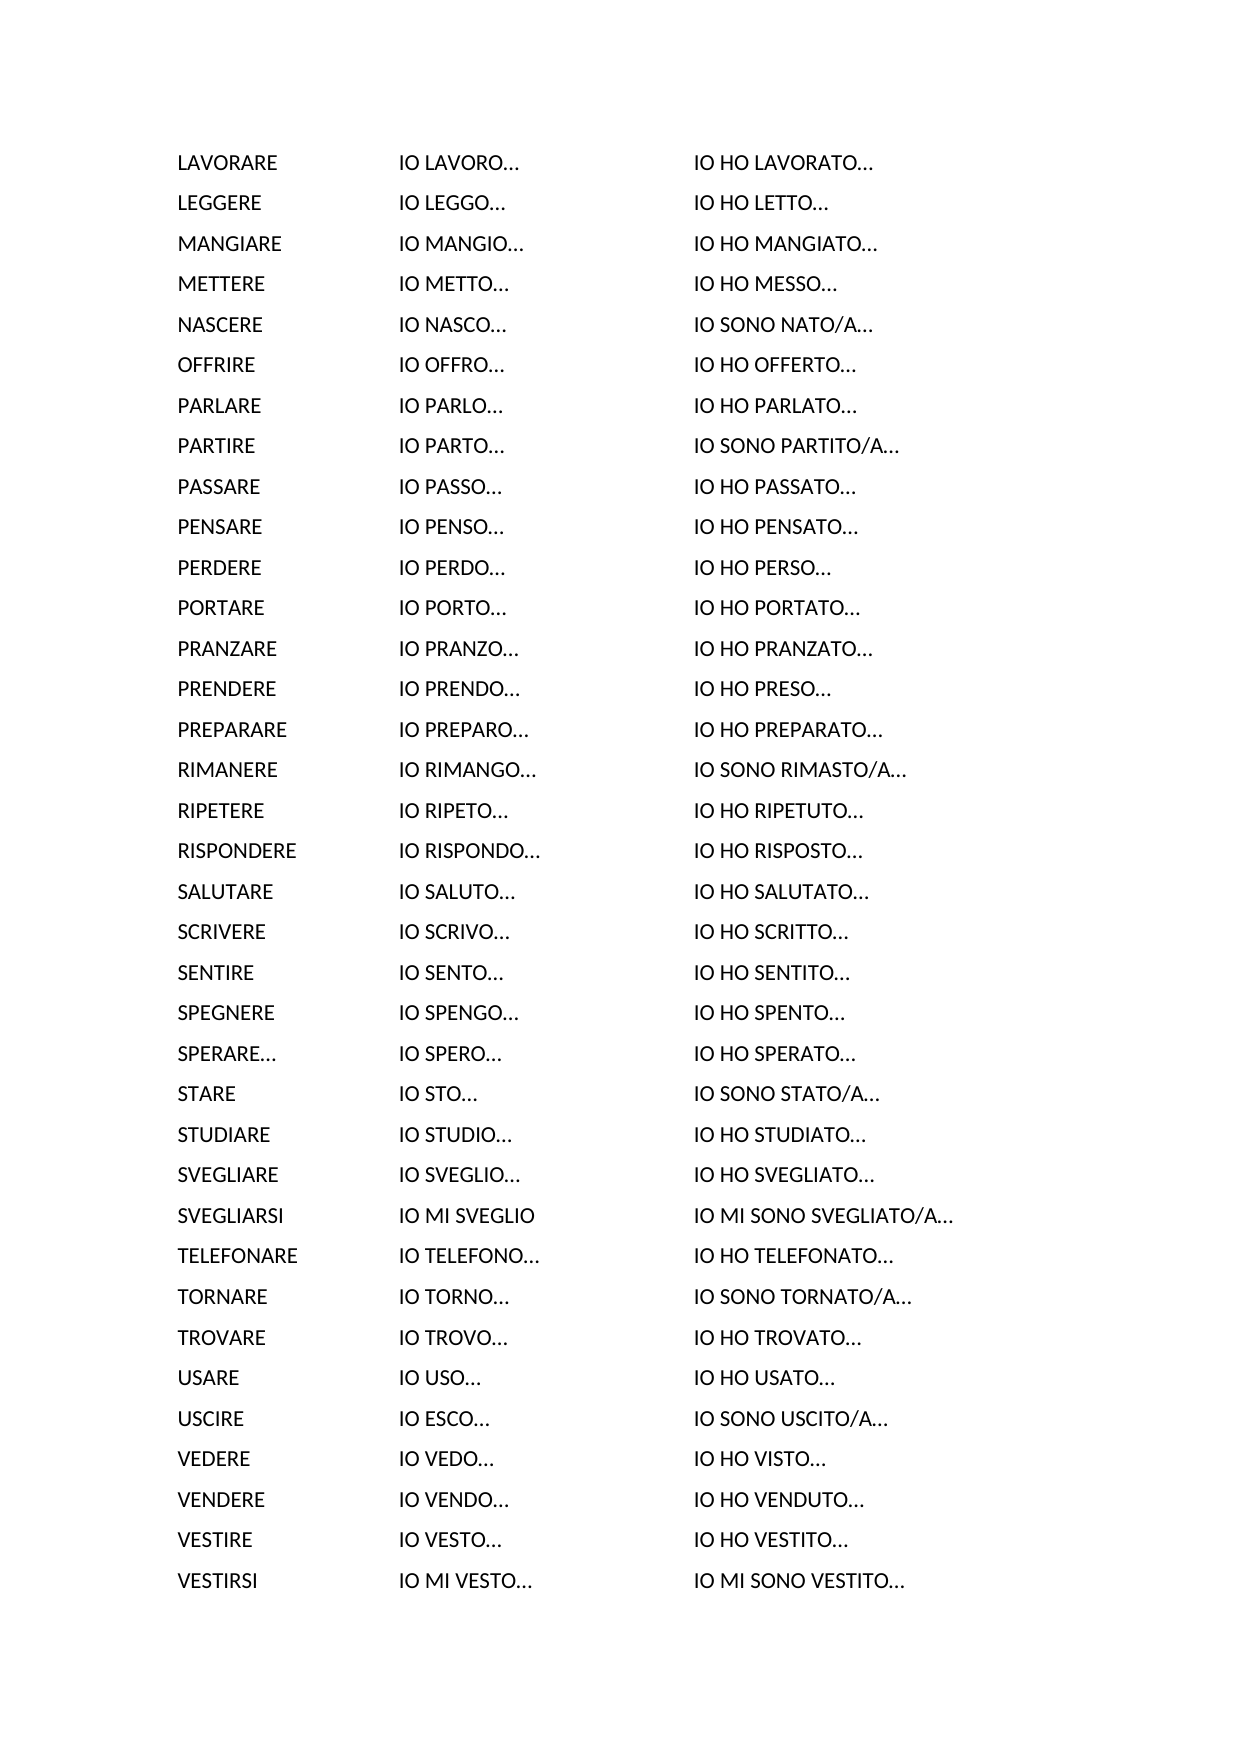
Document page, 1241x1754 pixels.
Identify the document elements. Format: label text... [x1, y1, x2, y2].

text SCRIVERE IO SCRIVO… IO HO SCRITTO… [177, 917, 1063, 946]
text VENDERE IO VENDO… IO HO VENDUTO… [177, 1485, 1063, 1513]
text PARLARE IO PARLO… IO HO PARLATO… [177, 391, 1063, 419]
text VESTIRE IO VESTO… IO HO VESTITO… [177, 1525, 1063, 1553]
text USARE IO USO… IO HO USATO… [177, 1363, 1063, 1391]
text RIPETERE IO RIPETO… IO HO RIPETUTO… [177, 796, 1063, 824]
text SALUTARE IO SALUTO… IO HO SALUTATO… [177, 877, 1063, 905]
text TROVARE IO TROVO… IO HO TROVATO… [177, 1323, 1063, 1351]
text SENTIRE IO SENTO… IO HO SENTITO… [177, 958, 1063, 986]
text PERDERE IO PERDO… IO HO PERSO… [177, 553, 1063, 581]
text USCIRE IO ESCO… IO SONO USCITO/A… [177, 1404, 1063, 1432]
text NASCERE IO NASCO… IO SONO NATO/A… [177, 310, 1063, 338]
text PASSARE IO PASSO… IO HO PASSATO… [177, 472, 1063, 500]
text SVEGLIARE IO SVEGLIO… IO HO SVEGLIATO… [177, 1161, 1063, 1189]
text VEDERE IO VEDO… IO HO VISTO… [177, 1444, 1063, 1472]
text PARTIRE IO PARTO… IO SONO PARTITO/A… [177, 431, 1063, 459]
text PORTARE IO PORTO… IO HO PORTATO… [177, 593, 1063, 621]
text TORNARE IO TORNO… IO SONO TORNATO/A… [177, 1282, 1063, 1310]
text PENSARE IO PENSO… IO HO PENSATO… [177, 512, 1063, 540]
text STUDIARE IO STUDIO… IO HO STUDIATO… [177, 1120, 1063, 1148]
text LEGGERE IO LEGGO… IO HO LETTO… [177, 188, 1063, 216]
text LAVORARE IO LAVORO… IO HO LAVORATO… [177, 148, 1063, 176]
text PREPARARE IO PREPARO… IO HO PREPARATO… [177, 715, 1063, 743]
text RIMANERE IO RIMANGO… IO SONO RIMASTO/A… [177, 755, 1063, 783]
text VESTIRSI IO MI VESTO… IO MI SONO VESTITO… [177, 1566, 1063, 1594]
text PRENDERE IO PRENDO… IO HO PRESO… [177, 674, 1063, 702]
text SVEGLIARSI IO MI SVEGLIO IO MI SONO SVEGLIATO/A… [177, 1201, 1063, 1229]
text SPERARE… IO SPERO… IO HO SPERATO… [177, 1039, 1063, 1067]
text RISPONDERE IO RISPONDO… IO HO RISPOSTO… [177, 836, 1063, 864]
text OFFRIRE IO OFFRO… IO HO OFFERTO… [177, 350, 1063, 378]
text MANGIARE IO MANGIO… IO HO MANGIATO… [177, 229, 1063, 257]
text STARE IO STO… IO SONO STATO/A… [177, 1079, 1063, 1108]
text TELEFONARE IO TELEFONO… IO HO TELEFONATO… [177, 1242, 1063, 1270]
text PRANZARE IO PRANZO… IO HO PRANZATO… [177, 634, 1063, 662]
text SPEGNERE IO SPENGO… IO HO SPENTO… [177, 998, 1063, 1027]
text METTERE IO METTO… IO HO MESSO… [177, 269, 1063, 297]
